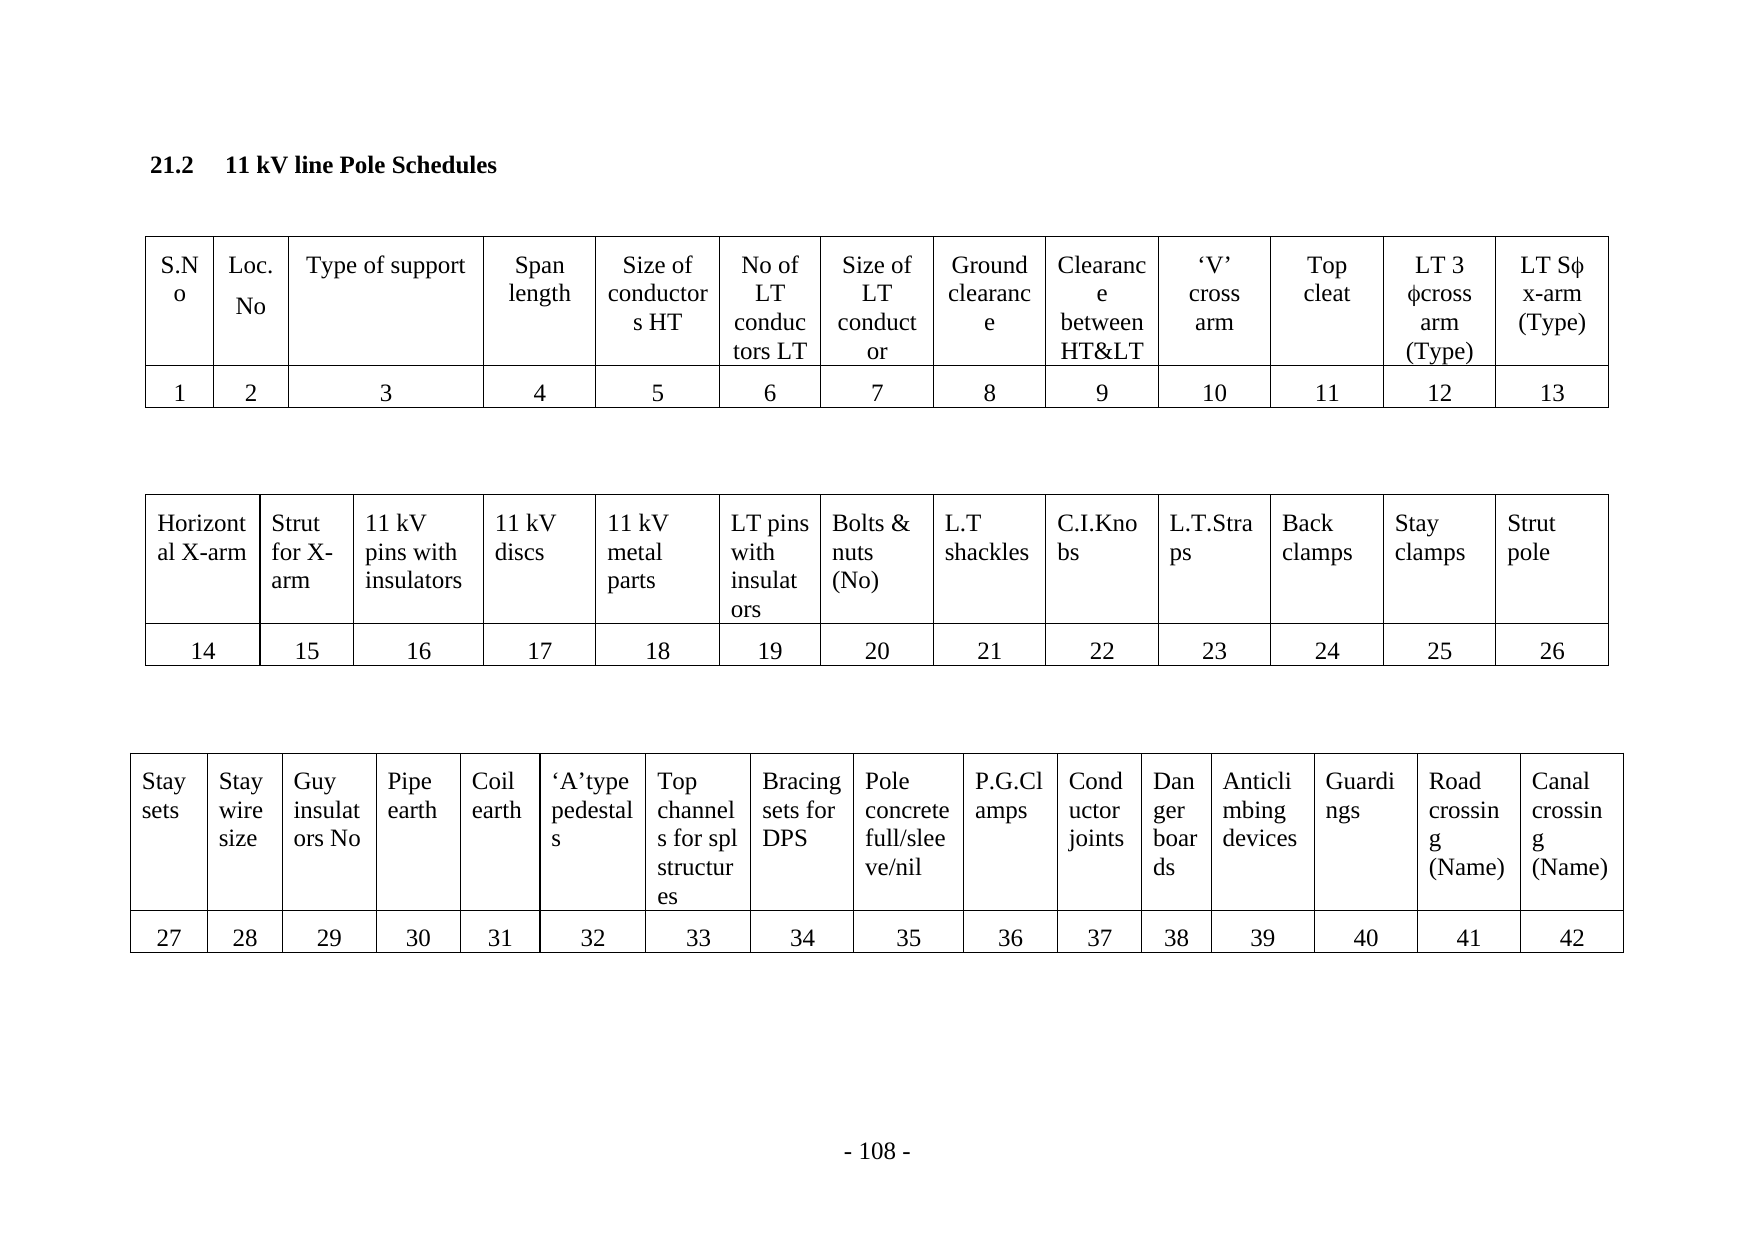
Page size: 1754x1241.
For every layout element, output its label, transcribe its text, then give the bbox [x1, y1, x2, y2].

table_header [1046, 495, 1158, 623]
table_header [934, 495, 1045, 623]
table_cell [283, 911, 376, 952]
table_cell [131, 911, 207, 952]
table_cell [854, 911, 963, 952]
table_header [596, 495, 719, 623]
text 21.2 11 kV line Pole Schedules [150, 150, 1604, 179]
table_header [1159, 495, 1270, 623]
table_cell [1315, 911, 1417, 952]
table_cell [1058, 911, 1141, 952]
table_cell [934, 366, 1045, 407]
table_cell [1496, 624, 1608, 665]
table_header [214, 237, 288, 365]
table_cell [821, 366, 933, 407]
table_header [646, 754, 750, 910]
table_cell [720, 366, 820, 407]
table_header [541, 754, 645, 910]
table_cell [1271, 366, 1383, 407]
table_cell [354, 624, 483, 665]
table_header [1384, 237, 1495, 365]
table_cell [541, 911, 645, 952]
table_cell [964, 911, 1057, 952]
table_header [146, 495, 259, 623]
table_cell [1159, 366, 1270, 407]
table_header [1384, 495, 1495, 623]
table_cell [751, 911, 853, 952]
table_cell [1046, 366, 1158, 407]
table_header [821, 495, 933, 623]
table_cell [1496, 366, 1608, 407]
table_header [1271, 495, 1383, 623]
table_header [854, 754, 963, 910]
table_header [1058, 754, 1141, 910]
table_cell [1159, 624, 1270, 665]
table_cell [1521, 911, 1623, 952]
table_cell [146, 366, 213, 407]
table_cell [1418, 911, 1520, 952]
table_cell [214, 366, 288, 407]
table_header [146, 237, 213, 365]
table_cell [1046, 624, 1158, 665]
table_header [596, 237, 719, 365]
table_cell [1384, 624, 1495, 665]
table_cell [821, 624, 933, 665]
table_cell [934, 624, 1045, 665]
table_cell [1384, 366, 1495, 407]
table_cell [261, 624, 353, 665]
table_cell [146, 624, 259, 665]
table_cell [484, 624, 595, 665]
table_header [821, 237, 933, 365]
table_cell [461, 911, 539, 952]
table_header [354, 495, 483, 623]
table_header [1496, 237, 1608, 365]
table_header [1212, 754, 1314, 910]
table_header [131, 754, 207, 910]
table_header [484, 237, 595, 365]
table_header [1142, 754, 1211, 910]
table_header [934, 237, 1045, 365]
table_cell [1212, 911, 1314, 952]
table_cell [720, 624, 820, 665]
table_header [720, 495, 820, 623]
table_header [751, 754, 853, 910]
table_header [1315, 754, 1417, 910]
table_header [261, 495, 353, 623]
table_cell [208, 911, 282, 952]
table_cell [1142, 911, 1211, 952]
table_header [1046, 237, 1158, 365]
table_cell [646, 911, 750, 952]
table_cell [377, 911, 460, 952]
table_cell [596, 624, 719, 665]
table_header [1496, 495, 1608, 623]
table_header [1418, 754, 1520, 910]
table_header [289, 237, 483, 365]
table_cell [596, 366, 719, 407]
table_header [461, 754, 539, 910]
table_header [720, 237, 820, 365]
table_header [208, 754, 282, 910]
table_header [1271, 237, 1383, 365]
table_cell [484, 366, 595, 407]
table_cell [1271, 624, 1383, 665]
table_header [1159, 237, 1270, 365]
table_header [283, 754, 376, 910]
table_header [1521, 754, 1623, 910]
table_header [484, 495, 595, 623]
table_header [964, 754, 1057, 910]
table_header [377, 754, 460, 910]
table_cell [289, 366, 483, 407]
